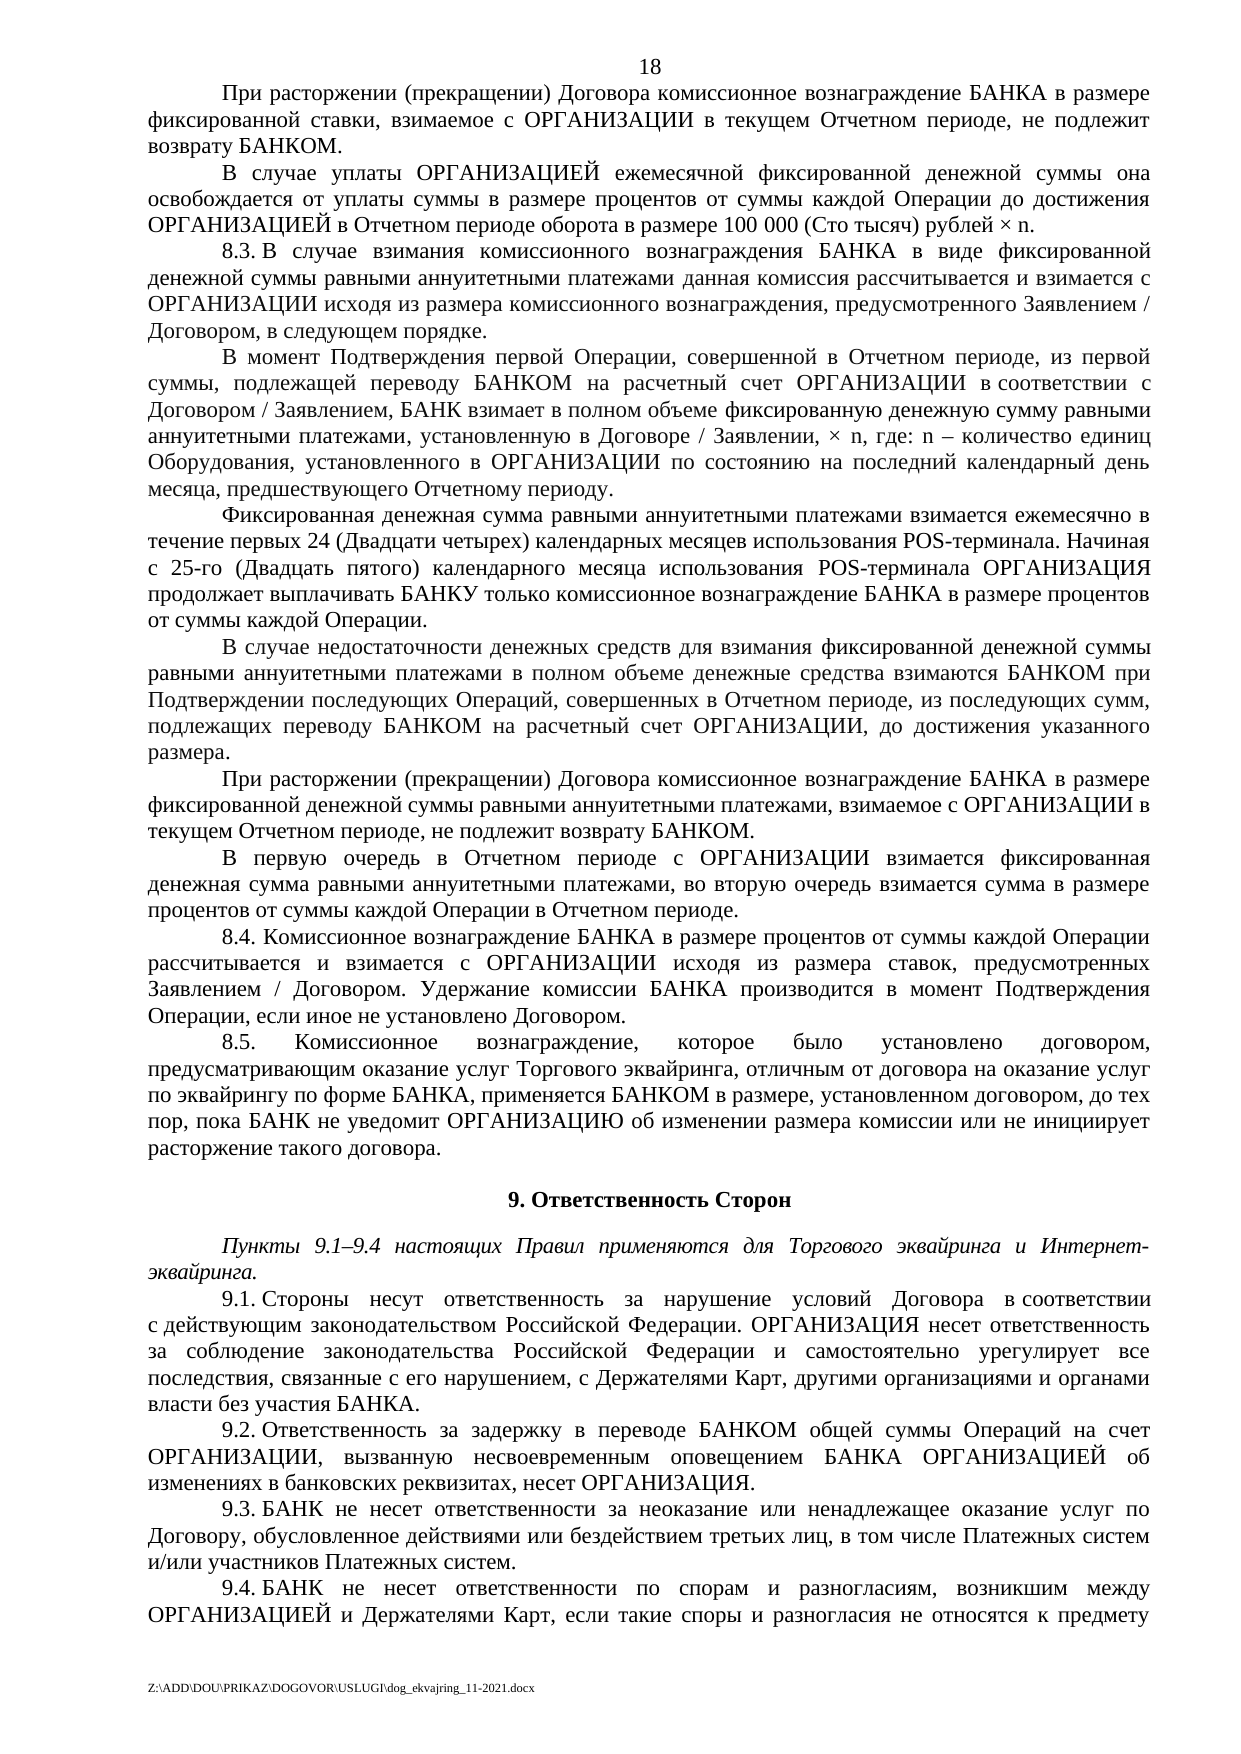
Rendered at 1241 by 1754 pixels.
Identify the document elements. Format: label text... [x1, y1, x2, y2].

text Фиксированная денежная сумма равными аннуитетными платежами взимается ежемесячно в течение первых 24 (Двадцати четырех) календарных месяцев использования POS-терминала. Начиная с 25-го (Двадцать пятого) календарного месяца использования POS-терминала ОРГАНИЗАЦИЯ продолжает выплачивать БАНКУ только комиссионное вознаграждение БАНКА в размере процентов от суммы каждой Операции. [148, 501, 1152, 633]
text 9.2. Ответственность за задержку в переводе БАНКОМ общей суммы Операций на счет ОРГАНИЗАЦИИ, вызванную несвоевременным оповещением БАНКА ОРГАНИЗАЦИЕЙ об изменениях в банковских реквизитах, несет ОРГАНИЗАЦИЯ. [148, 1416, 1152, 1495]
text В случае уплаты ОРГАНИЗАЦИЕЙ ежемесячной фиксированной денежной суммы она освобождается от уплаты суммы в размере процентов от суммы каждой Операции до достижения ОРГАНИЗАЦИЕЙ в Отчетном периоде оборота в размере 100 000 (Сто тысяч) рублей × n. [148, 158, 1152, 238]
text 9. Ответственность Сторон [148, 1186, 1152, 1213]
text 8.5. Комиссионное вознаграждение, которое было установлено договором, предусматривающим оказание услуг Торгового эквайринга, отличным от договора на оказание услуг по эквайрингу по форме БАНКА, применяется БАНКОМ в размере, установленном договором, до тех пор, пока БАНК не уведомит ОРГАНИЗАЦИЮ об изменении размера комиссии или не инициирует расторжение такого договора. [148, 1028, 1152, 1160]
text 9.1. Стороны несут ответственность за нарушение условий Договора в соответствии с действующим законодательством Российской Федерации. ОРГАНИЗАЦИЯ несет ответственность за соблюдение законодательства Российской Федерации и самостоятельно урегулирует все последствия, связанные с его нарушением, с Держателями Карт, другими организациями и органами власти без участия БАНКА. [148, 1284, 1152, 1416]
text Пункты 9.1–9.4 настоящих Правил применяются для Торгового эквайринга и Интернет-эквайринга. [148, 1232, 1152, 1284]
text В момент Подтверждения первой Операции, совершенной в Отчетном периоде, из первой суммы, подлежащей переводу БАНКОМ на расчетный счет ОРГАНИЗАЦИИ в соответствии с Договором / Заявлением, БАНК взимает в полном объеме фиксированную денежную сумму равными аннуитетными платежами, установленную в Договоре / Заявлении, × n, где: n – количество единиц Оборудования, установленного в ОРГАНИЗАЦИИ по состоянию на последний календарный день месяца, предшествующего Отчетному периоду. [148, 343, 1152, 501]
text При расторжении (прекращении) Договора комиссионное вознаграждение БАНКА в размере фиксированной денежной суммы равными аннуитетными платежами, взимаемое с ОРГАНИЗАЦИИ в текущем Отчетном периоде, не подлежит возврату БАНКОМ. [148, 765, 1152, 844]
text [148, 1574, 1152, 1627]
text При расторжении (прекращении) Договора комиссионное вознаграждение БАНКА в размере фиксированной ставки, взимаемое с ОРГАНИЗАЦИИ в текущем Отчетном периоде, не подлежит возврату БАНКОМ. [148, 79, 1152, 158]
text В первую очередь в Отчетном периоде с ОРГАНИЗАЦИИ взимается фиксированная денежная сумма равными аннуитетными платежами, во вторую очередь взимается сумма в размере процентов от суммы каждой Операции в Отчетном периоде. [148, 844, 1152, 923]
text 8.4. Комиссионное вознаграждение БАНКА в размере процентов от суммы каждой Операции рассчитывается и взимается с ОРГАНИЗАЦИИ исходя из размера ставок, предусмотренных Заявлением / Договором. Удержание комиссии БАНКА производится в момент Подтверждения Операции, если иное не установлено Договором. [148, 923, 1152, 1028]
text В случае недостаточности денежных средств для взимания фиксированной денежной суммы равными аннуитетными платежами в полном объеме денежные средства взимаются БАНКОМ при Подтверждении последующих Операций, совершенных в Отчетном периоде, из последующих сумм, подлежащих переводу БАНКОМ на расчетный счет ОРГАНИЗАЦИИ, до достижения указанного размера. [148, 633, 1152, 765]
text 9.3. БАНК не несет ответственности за неоказание или ненадлежащее оказание услуг по Договору, обусловленное действиями или бездействием третьих лиц, в том числе Платежных систем и/или участников Платежных систем. [148, 1495, 1152, 1574]
text 8.3. В случае взимания комиссионного вознаграждения БАНКА в виде фиксированной денежной суммы равными аннуитетными платежами данная комиссия рассчитывается и взимается с ОРГАНИЗАЦИИ исходя из размера комиссионного вознаграждения, предусмотренного Заявлением / Договором, в следующем порядке. [148, 238, 1152, 343]
